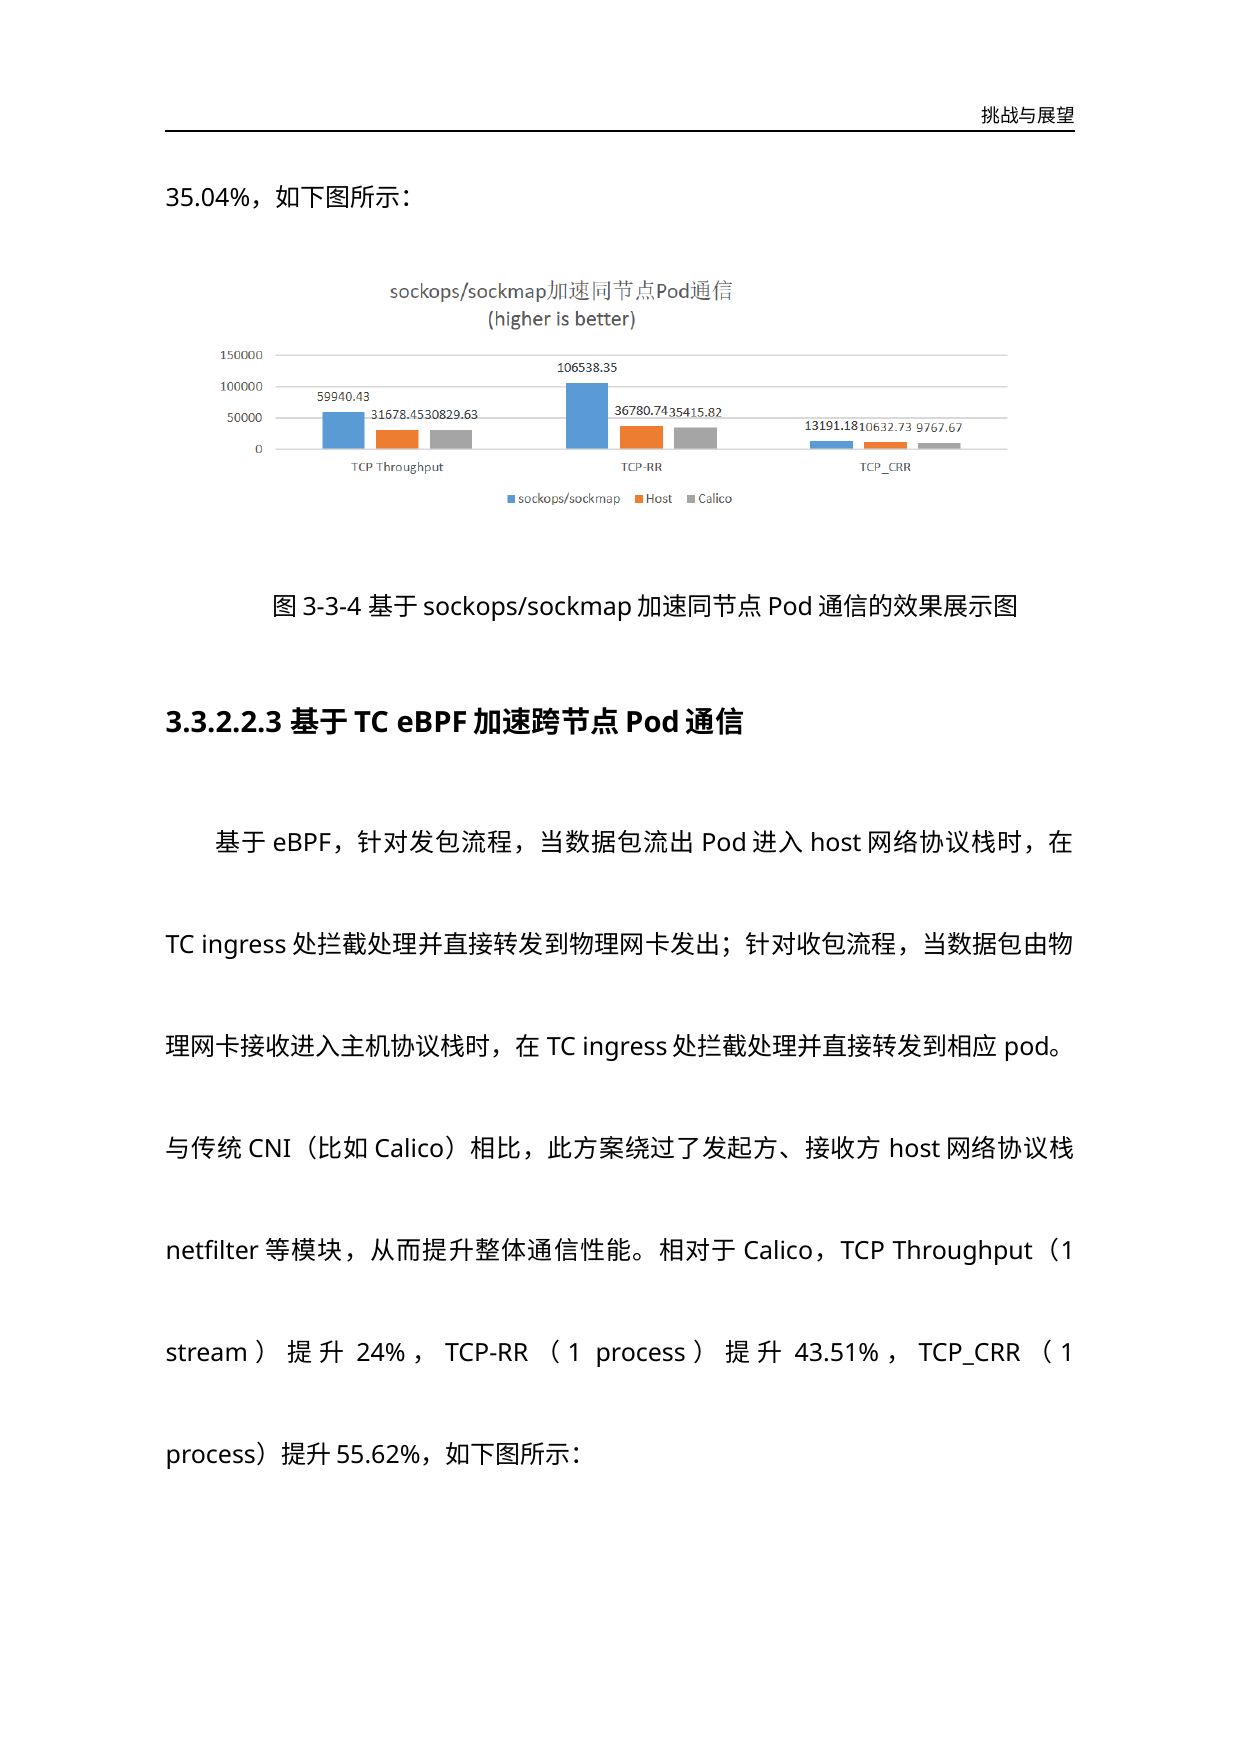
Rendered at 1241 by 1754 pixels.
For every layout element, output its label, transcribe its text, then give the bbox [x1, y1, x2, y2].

subtitle 3.3.2.2.3 基于TC eBPF加速跨节点Pod通信 [165, 686, 1075, 754]
text 图3-3-4 基于sockops/sockmap加速同节点Pod通信的效果展示图 [165, 571, 1075, 638]
text 基于eBPF，针对发包流程，当数据包流出Pod进入host网络协议栈时，在TC ingress处拦截处理并直接转发到物理网卡发出；针对收包流程，当数据包由物理网卡接收进入主机协议栈时，在TC ingress处拦截处理并直接转发到相应pod。与传统CNI（比如Calico）相比，此方案绕过了发起方、接收方host网络协议栈netfilter等模块，从而提升整体通信性能。相对于Calico，TCP Throughput（1 stream）提升24%，TCP-RR（1 process）提升43.51%，TCP_CRR（1 process）提升55.62%，如下图所示： [165, 807, 1075, 1486]
picture [215, 265, 1025, 507]
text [165, 162, 1075, 230]
